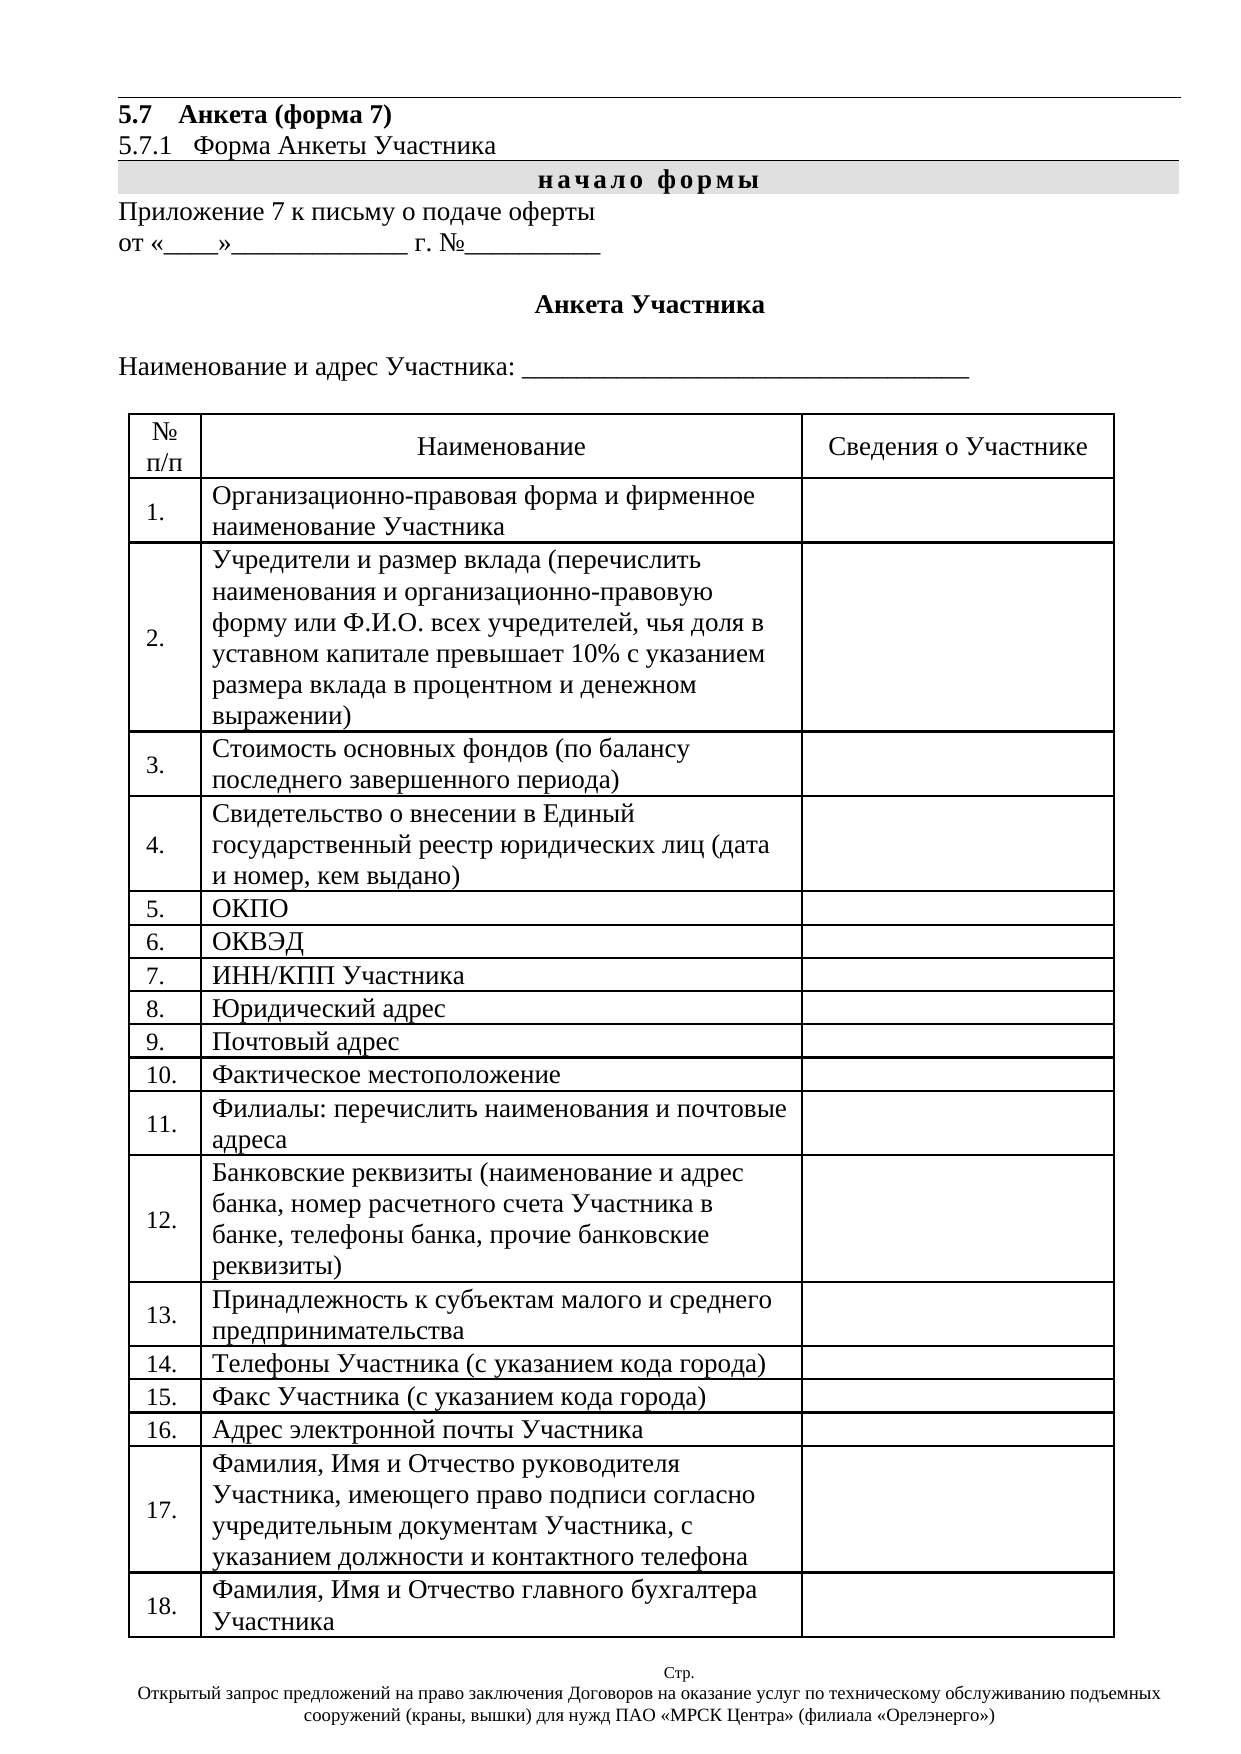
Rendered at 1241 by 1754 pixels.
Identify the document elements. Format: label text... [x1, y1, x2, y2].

table_cell [130, 1059, 200, 1089]
text Наименование и адрес Участника: _________________________________ [118, 350, 1181, 381]
table_cell Юридический адрес [202, 992, 801, 1023]
table_cell [130, 892, 200, 923]
table_cell ОКПО [202, 892, 801, 923]
table_cell [130, 1447, 200, 1571]
table_cell [130, 992, 200, 1023]
table_cell Факс Участника (с указанием кода города) [202, 1380, 801, 1411]
table_cell [803, 479, 1113, 541]
table_cell [130, 959, 200, 990]
table_cell Принадлежность к субъектам малого и среднего предпринимательства [202, 1283, 801, 1345]
table_cell [130, 1414, 200, 1445]
table_cell [803, 892, 1113, 923]
table_cell Филиалы: перечислить наименования и почтовые адреса [202, 1092, 801, 1154]
table_cell [803, 1414, 1113, 1445]
table_cell Банковские реквизиты (наименование и адрес банка, номер расчетного счета Участника в банке, телефоны банка, прочие банковские реквизиты) [202, 1156, 801, 1281]
table_cell [803, 1574, 1113, 1636]
table_cell [803, 1283, 1113, 1345]
table_cell [130, 1156, 200, 1281]
table_cell ОКВЭД [202, 926, 801, 957]
table_cell [130, 1283, 200, 1345]
table_cell [803, 797, 1113, 890]
table_cell Телефоны Участника (с указанием кода города) [202, 1347, 801, 1378]
table_cell ИНН/КПП Участника [202, 959, 801, 990]
table_cell [803, 733, 1113, 795]
table_cell [130, 733, 200, 795]
table_cell [803, 1347, 1113, 1378]
table_header Сведения о Участнике [803, 415, 1113, 477]
table_cell [803, 544, 1113, 730]
table_cell Фактическое местоположение [202, 1059, 801, 1089]
table_cell Организационно-правовая форма и фирменное наименование Участника [202, 479, 801, 541]
table_cell [803, 1059, 1113, 1089]
table_cell [130, 1574, 200, 1636]
table_cell [803, 959, 1113, 990]
text Анкета Участника [118, 288, 1181, 319]
subtitle Форма Анкеты Участника [118, 129, 1181, 160]
table_cell [130, 544, 200, 730]
table_cell [803, 926, 1113, 957]
table_cell [803, 1156, 1113, 1281]
table_cell [130, 1380, 200, 1411]
table_cell [130, 479, 200, 541]
table_cell Фамилия, Имя и Отчество руководителя Участника, имеющего право подписи согласно учредительным документам Участника, с указанием должности и контактного телефона [202, 1447, 801, 1571]
text начало формы [118, 161, 1179, 194]
table_cell [803, 1447, 1113, 1571]
table_cell [803, 1380, 1113, 1411]
table_cell Почтовый адрес [202, 1025, 801, 1056]
table_cell [803, 992, 1113, 1023]
subtitle Анкета (форма 7) [118, 98, 1181, 129]
table_cell Адрес электронной почты Участника [202, 1414, 801, 1445]
table_cell [130, 1025, 200, 1056]
table_header № п/п [130, 415, 200, 477]
text Приложение 7 к письму о подаче оферты от «____»_____________ г. №__________ [118, 194, 1181, 257]
table_cell Учредители и размер вклада (перечислить наименования и организационно-правовую форму или Ф.И.О. всех учредителей, чья доля в уставном капитале превышает 10% с указанием размера вклада в процентном и денежном выражении) [202, 544, 801, 730]
table_cell [130, 926, 200, 957]
table_cell Свидетельство о внесении в Единый государственный реестр юридических лиц (дата и номер, кем выдано) [202, 797, 801, 890]
table_cell [130, 797, 200, 890]
table_cell [803, 1025, 1113, 1056]
table_cell Стоимость основных фондов (по балансу последнего завершенного периода) [202, 733, 801, 795]
table_cell [130, 1347, 200, 1378]
table_cell [130, 1092, 200, 1154]
table_cell Фамилия, Имя и Отчество главного бухгалтера Участника [202, 1574, 801, 1636]
table_header Наименование [202, 415, 801, 477]
table_cell [803, 1092, 1113, 1154]
